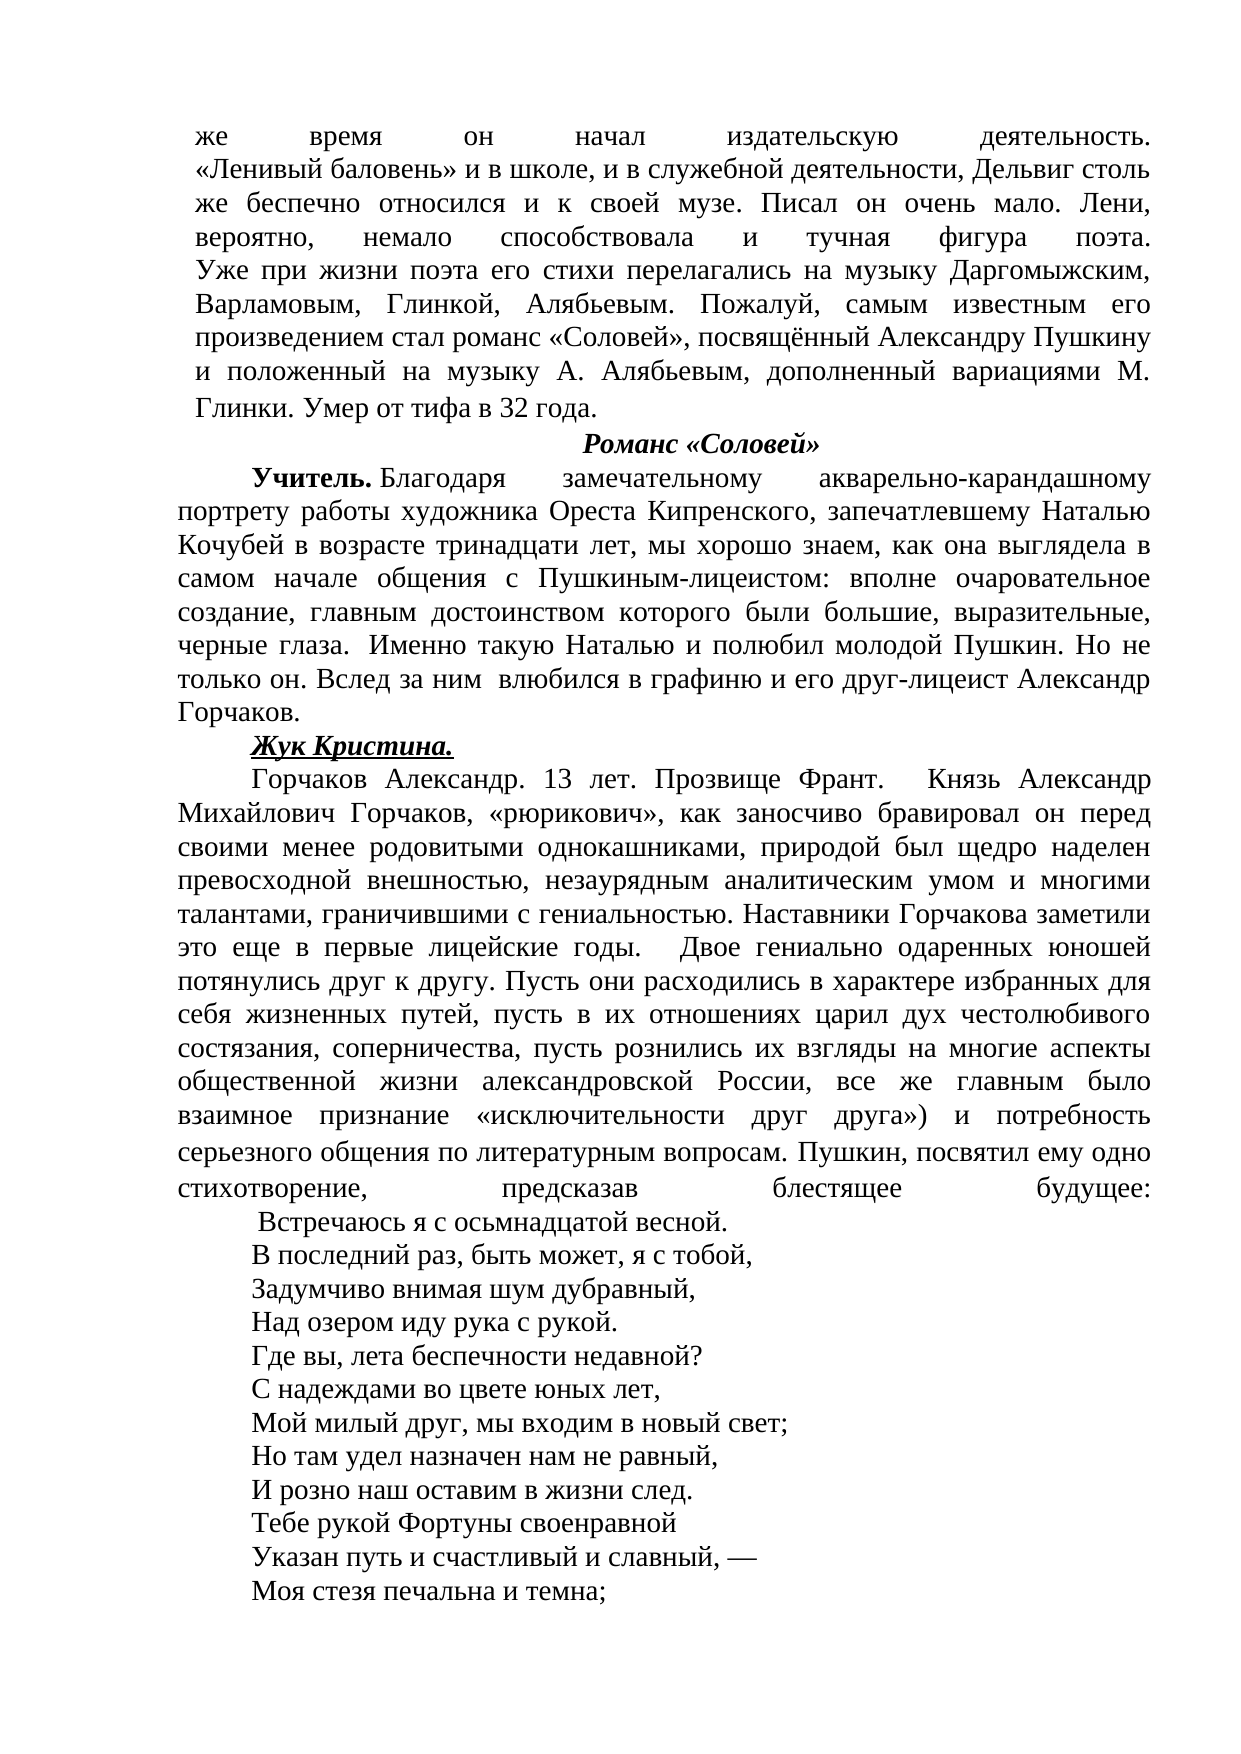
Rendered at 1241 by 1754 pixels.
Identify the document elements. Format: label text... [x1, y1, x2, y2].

text Указан путь и счастливый и славный, — [177, 1539, 1152, 1573]
text Жук Кристина. [177, 728, 1152, 762]
text Задумчиво внимая шум дубравный, [177, 1271, 1152, 1304]
text И розно наш оставим в жизни след. [177, 1472, 1152, 1506]
text Мой милый друг, мы входим в новый свет; [177, 1405, 1152, 1438]
text Но там удел назначен нам не равный, [177, 1438, 1152, 1472]
text Романс «Соловей» [177, 426, 1152, 460]
text Моя стезя печальна и темна; [177, 1573, 1152, 1606]
text Учитель. Благодаря замечательному акварельно-карандашному портрету работы художника Ореста Кипренского, запечатлевшему Наталью Кочубей в возрасте тринадцати лет, мы хорошо знаем, как она выглядела в самом начале общения с Пушкиным-лицеистом: вполне очаровательное создание, главным достоинством которого были большие, выразительные, черные глаза. Именно такую Наталью и полюбил молодой Пушкин. Но не только он. Вслед за ним влюбился в графиню и его друг-лицеист Александр Горчаков. [177, 460, 1152, 728]
text Где вы, лета беспечности недавной? [177, 1338, 1152, 1371]
text Тебе рукой Фортуны своенравной [177, 1506, 1152, 1539]
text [195, 118, 1152, 426]
text Горчаков Александр. 13 лет. Прозвище Франт. Князь Александр Михайлович Горчаков, «рюрикович», как заносчиво бравировал он перед своими менее родовитыми однокашниками, природой был щедро наделен превосходной внешностью, незаурядным аналитическим умом и многими талантами, граничившими с гениальностью. Наставники Горчакова заметили это еще в первые лицейские годы. Двое гениально одаренных юношей потянулись друг к другу. Пусть они расходились в характере избранных для себя жизненных путей, пусть в их отношениях царил дух честолюбивого состязания, соперничества, пусть рознились их взгляды на многие аспекты общественной жизни александровской России, все же главным было взаимное признание «исключительности друг друга») и потребность серьезного общения по литературным вопросам. Пушкин, посвятил ему одно стихотворение, предсказав блестящее будущее: Встречаюсь я с осьмнадцатой весной. [177, 762, 1152, 1237]
text С надеждами во цвете юных лет, [177, 1371, 1152, 1405]
text В последний раз, быть может, я с тобой, [177, 1237, 1152, 1271]
text Над озером иду рука с рукой. [177, 1304, 1152, 1338]
